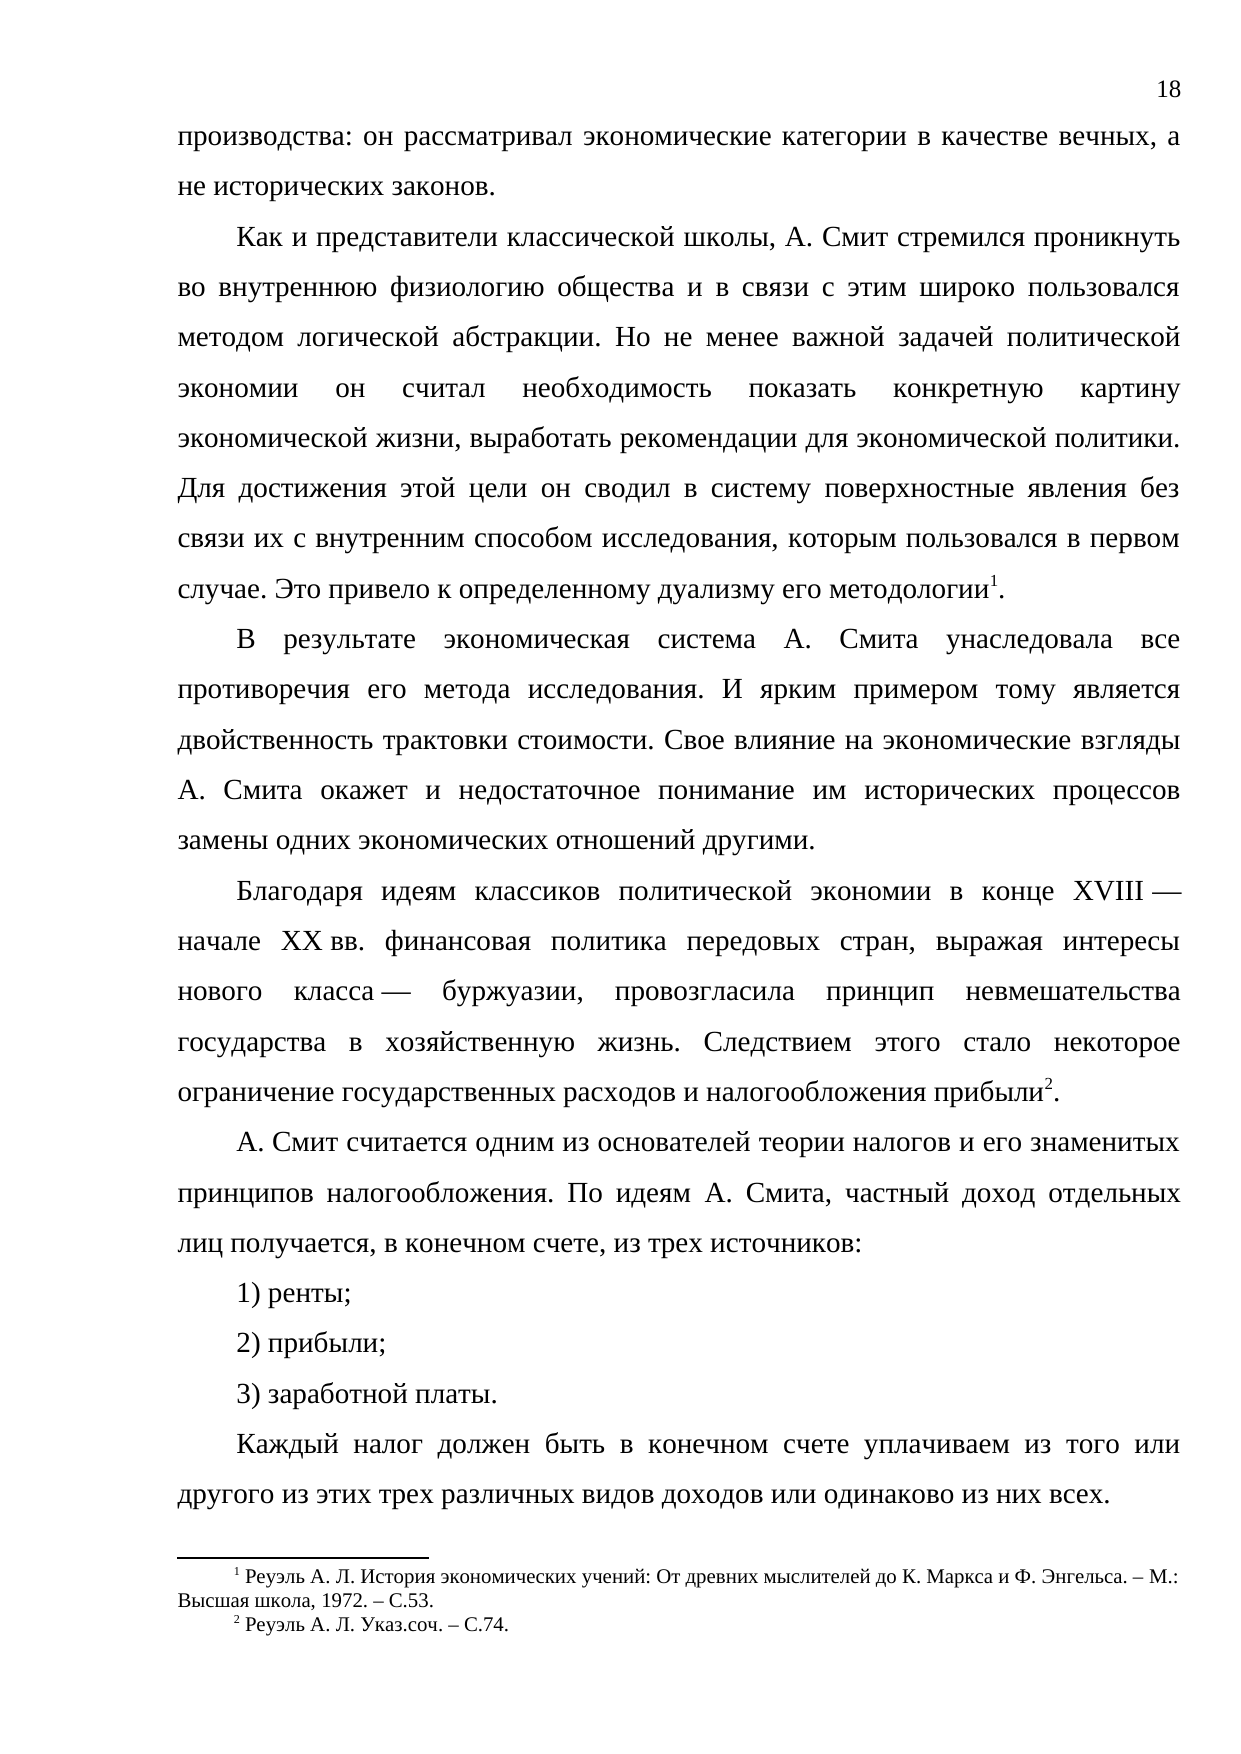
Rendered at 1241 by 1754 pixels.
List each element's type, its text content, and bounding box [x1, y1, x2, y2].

text 2) прибыли; [177, 1326, 1181, 1359]
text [177, 118, 1181, 202]
text Как и представители классической школы, А. Смит стремился проникнуть во внутреннюю физиологию общества и в связи с этим широко пользовался методом логической абстракции. Но не менее важной задачей политической экономии он считал необходимость показать конкретную картину экономической жизни, выработать рекомендации для экономической политики. Для достижения этой цели он сводил в систему поверхностные явления без связи их с внутренним способом исследования, которым пользовался в первом случае. Это привело к определенному дуализму его методологии. [177, 219, 1181, 604]
text Каждый налог должен быть в конечном счете уплачиваем из того или другого из этих трех различных видов доходов или одинаково из них всех. [177, 1426, 1181, 1510]
text А. Смит считается одним из основателей теории налогов и его знаменитых принципов налогообложения. По идеям А. Смита, частный доход отдельных лиц получается, в конечном счете, из трех источников: [177, 1124, 1181, 1258]
text 3) заработной платы. [177, 1376, 1181, 1409]
text 1) ренты; [177, 1275, 1181, 1309]
text Благодаря идеям классиков политической экономии в конце XVIII — начале XX вв. финансовая политика передовых стран, выражая интересы нового класса — буржуазии, провозгласила принцип невмешательства государства в хозяйственную жизнь. Следствием этого стало некоторое ограничение государственных расходов и налогообложения прибыли. [177, 873, 1181, 1108]
text В результате экономическая система А. Смита унаследовала все противоречия его метода исследования. И ярким примером тому является двойственность трактовки стоимости. Свое влияние на экономические взгляды А. Смита окажет и недостаточное понимание им исторических процессов замены одних экономических отношений другими. [177, 621, 1181, 856]
